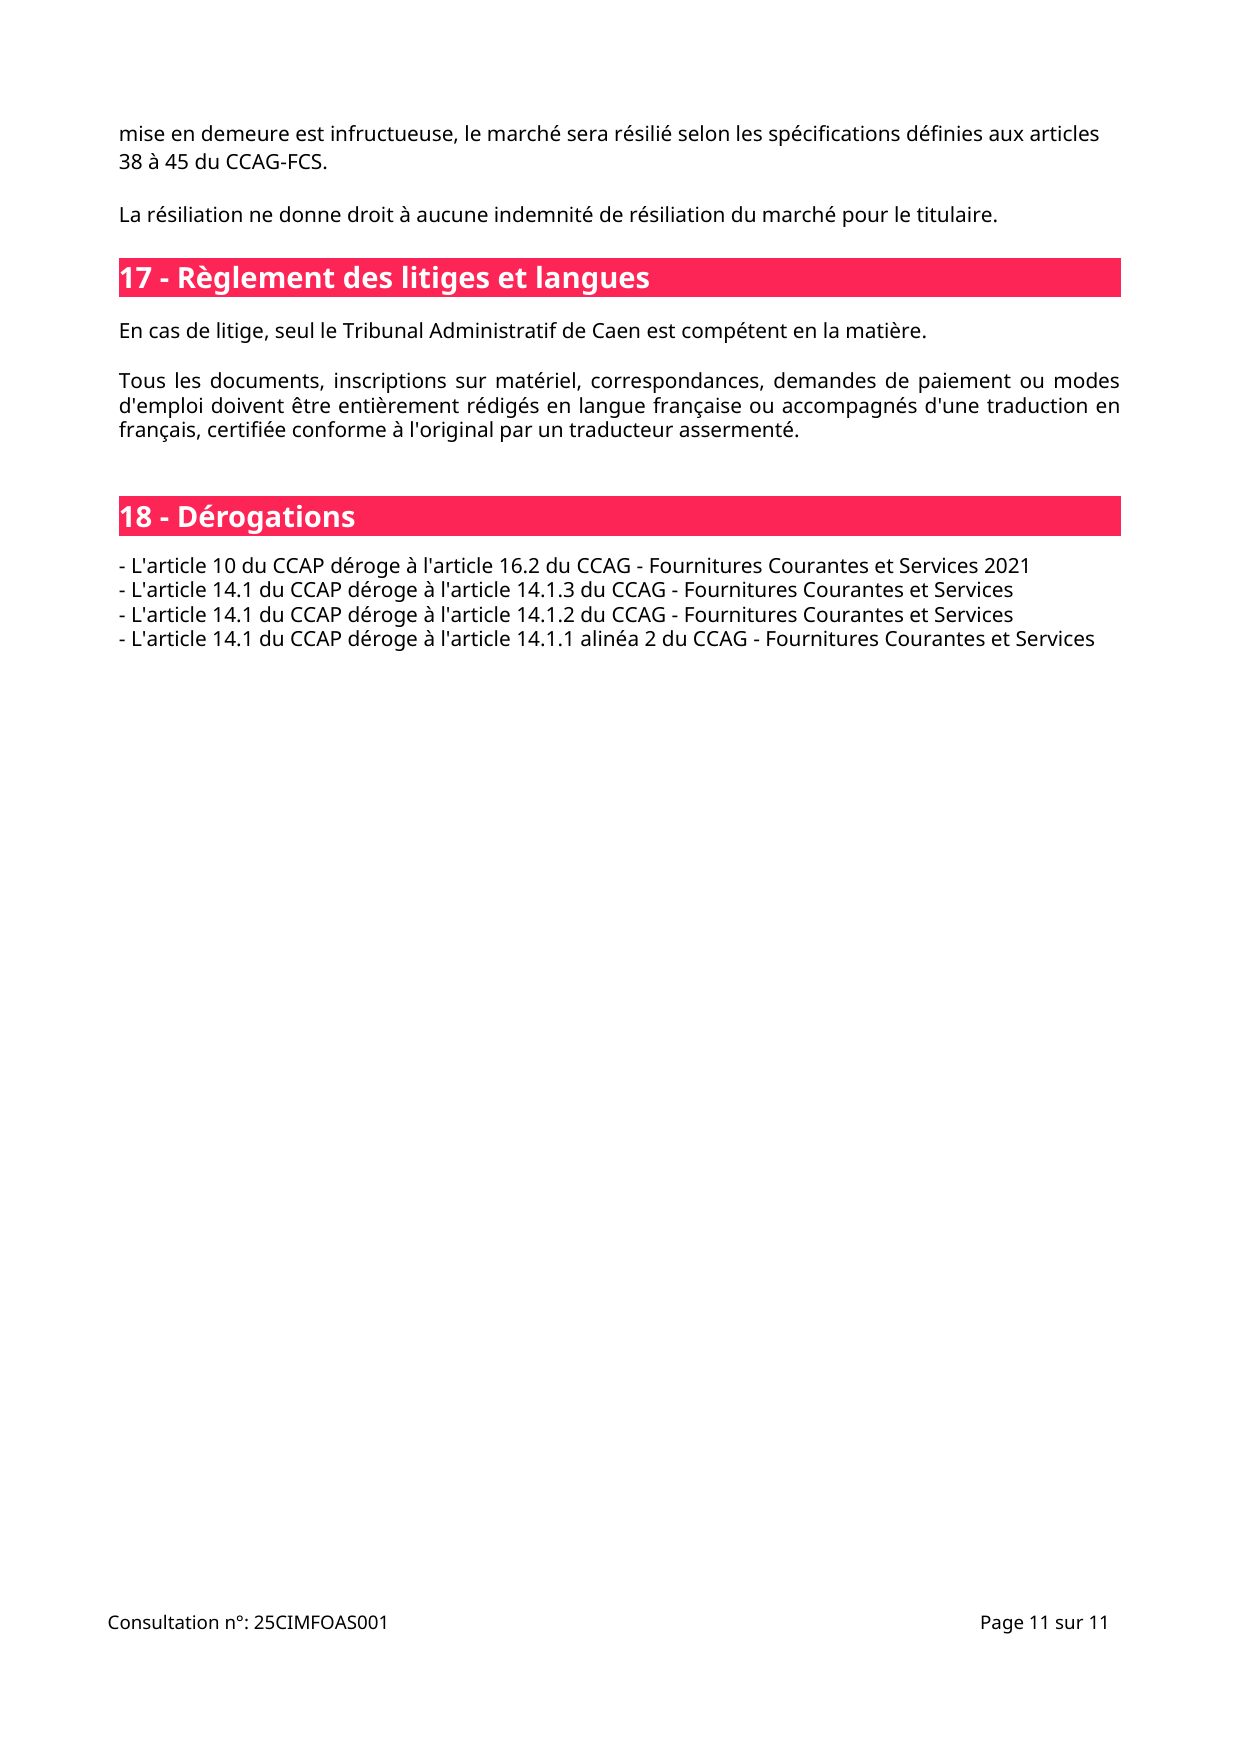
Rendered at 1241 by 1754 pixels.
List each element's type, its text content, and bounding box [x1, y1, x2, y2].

text - L'article 10 du CCAP déroge à l'article 16.2 du CCAG - Fournitures Courantes et Services 2021 [119, 554, 1121, 578]
text - L'article 14.1 du CCAP déroge à l'article 14.1.3 du CCAG - Fournitures Courantes et Services [119, 578, 1121, 603]
text En cas de litige, seul le Tribunal Administratif de Caen est compétent en la matière. [119, 316, 1121, 345]
subtitle 17 - Règlement des litiges et langues [119, 258, 1121, 297]
text La résiliation ne donne droit à aucune indemnité de résiliation du marché pour le titulaire. [119, 201, 1121, 229]
text - L'article 14.1 du CCAP déroge à l'article 14.1.1 alinéa 2 du CCAG - Fournitures Courantes et Services [119, 627, 1121, 651]
subtitle 18 - Dérogations [119, 496, 1121, 536]
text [119, 119, 1121, 176]
text - L'article 14.1 du CCAP déroge à l'article 14.1.2 du CCAG - Fournitures Courantes et Services [119, 603, 1121, 627]
text Tous les documents, inscriptions sur matériel, correspondances, demandes de paiement ou modes d'emploi doivent être entièrement rédigés en langue française ou accompagnés d'une traduction en français, certifiée conforme à l'original par un traducteur assermenté. [119, 370, 1121, 442]
